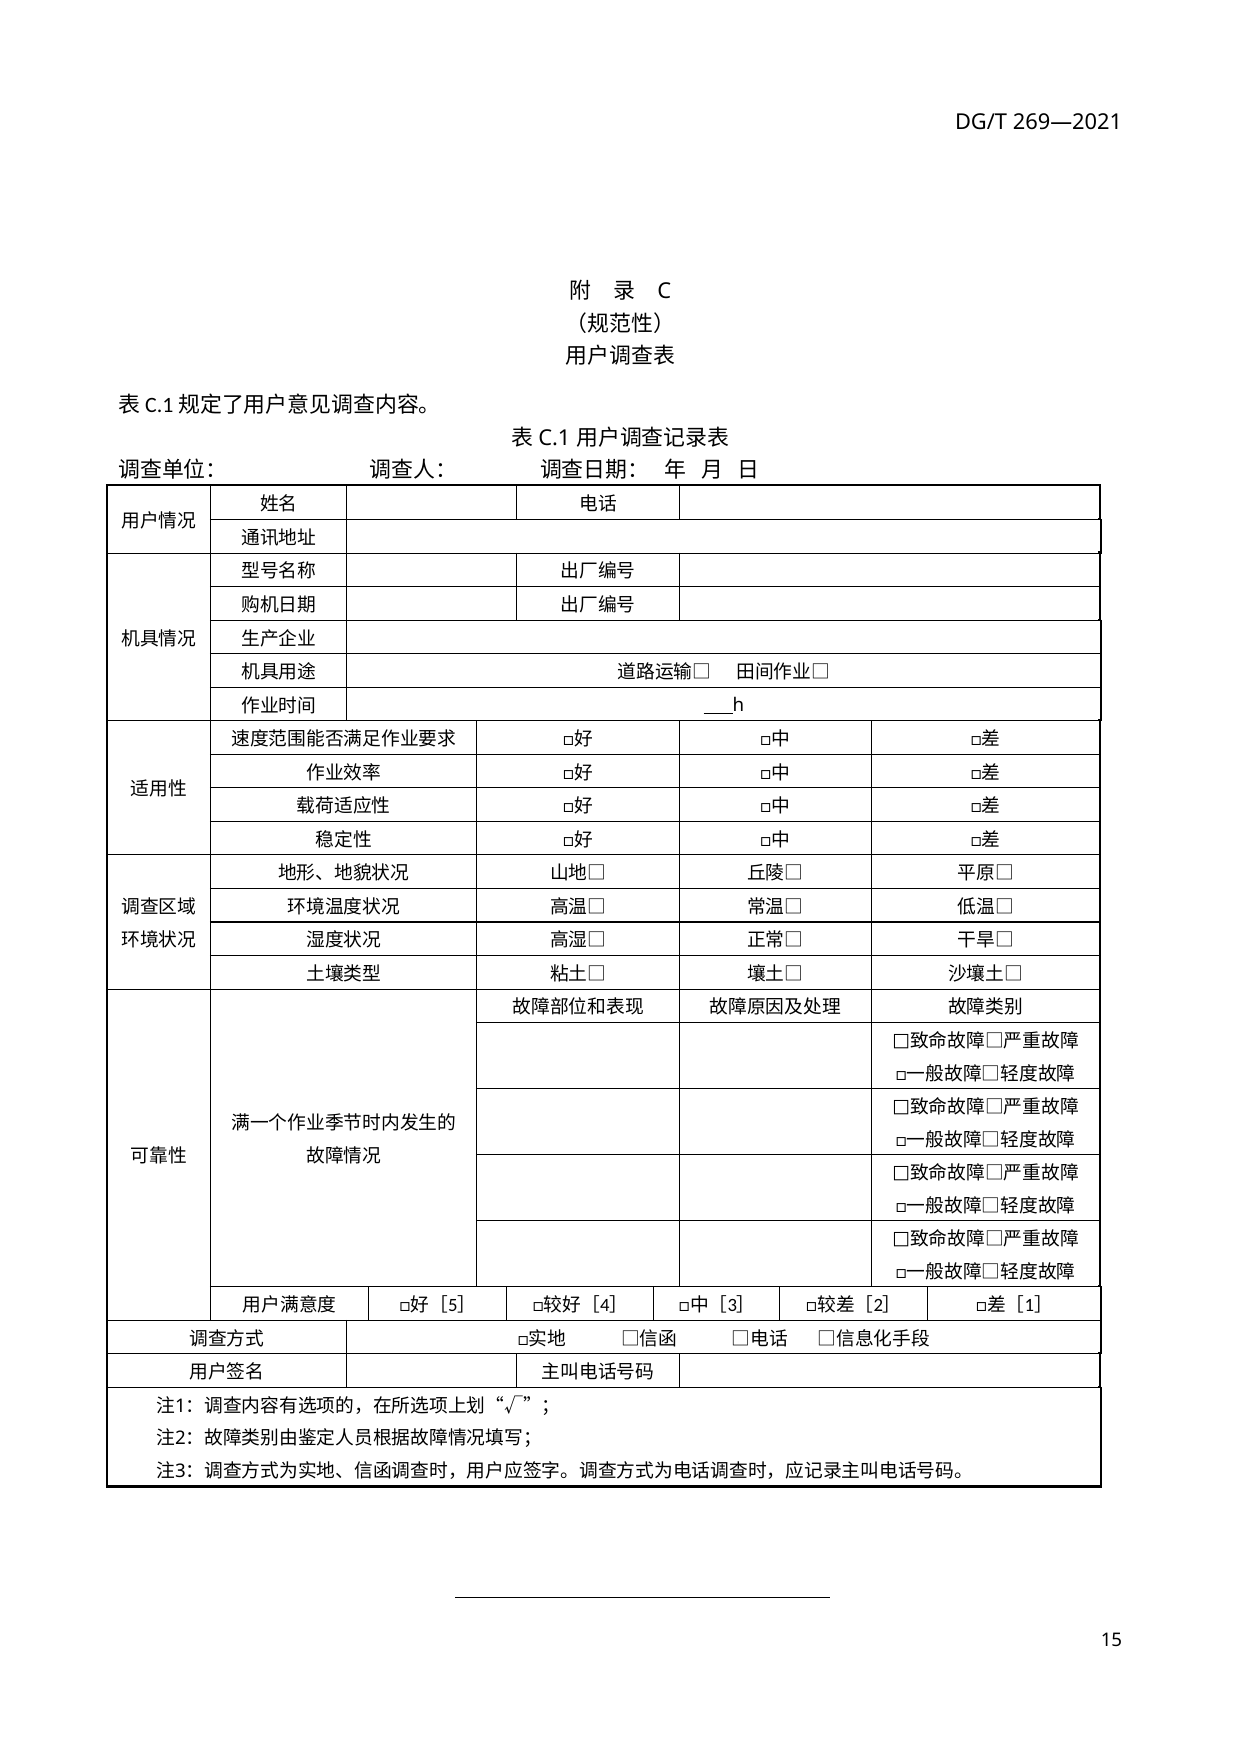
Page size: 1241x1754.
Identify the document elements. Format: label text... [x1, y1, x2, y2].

table_cell 机具用途 [211, 654, 346, 687]
table_cell [477, 1221, 679, 1286]
table_cell 速度范围能否满足作业要求 [211, 721, 476, 754]
table_cell [680, 587, 1099, 619]
table_header 电话 [517, 486, 679, 519]
table_header 姓名 [211, 486, 346, 519]
table_cell 通讯地址 [211, 520, 346, 552]
table_cell [680, 1023, 871, 1088]
table_cell 平原□ [872, 855, 1099, 888]
table_cell 丘陵□ [680, 855, 871, 888]
table_cell 稳定性 [211, 822, 476, 854]
table_cell h [347, 688, 1100, 720]
table_cell 山地□ [477, 855, 679, 888]
table_cell □致命故障□严重故障 □一般故障□轻度故障 [872, 1221, 1099, 1286]
table_cell [347, 621, 1100, 653]
table_cell □好［5］ [369, 1287, 506, 1320]
table_cell 高湿□ [477, 923, 679, 955]
table_cell 用户签名 [108, 1354, 346, 1387]
table_cell 低温□ [872, 889, 1099, 921]
table_header [680, 486, 1099, 519]
table_cell 地形、地貌状况 [211, 855, 476, 888]
text 表 C.1 用户调查记录表 [118, 419, 1122, 452]
table_cell □差 [872, 788, 1099, 821]
table_cell □中 [680, 755, 871, 787]
table_cell 作业时间 [211, 688, 346, 720]
table_cell 沙壤土□ [872, 956, 1099, 988]
table_cell 载荷适应性 [211, 788, 476, 821]
table_cell 机具情况 [108, 554, 210, 720]
table_cell 主叫电话号码 [517, 1354, 679, 1387]
table_cell 型号名称 [211, 554, 346, 586]
table_cell 土壤类型 [211, 956, 476, 988]
table_cell [477, 1155, 679, 1220]
table_cell □中 [680, 721, 871, 754]
table_cell □差 [872, 822, 1099, 854]
table_cell 故障原因及处理 [680, 990, 871, 1022]
table_cell 可靠性 [108, 990, 210, 1320]
table_cell [680, 1221, 871, 1286]
table_cell □差 [872, 755, 1099, 787]
table_cell [347, 1354, 516, 1387]
table_cell □好 [477, 822, 679, 854]
table_cell 粘土□ [477, 956, 679, 988]
table_cell 道路运输□ 田间作业□ [347, 654, 1100, 687]
table_cell 满一个作业季节时内发生的故障情况 [211, 990, 476, 1286]
text 表 C.1 规定了用户意见调查内容。 [118, 387, 1122, 419]
table_cell 壤土□ [680, 956, 871, 988]
table_cell [680, 554, 1099, 586]
table_cell 调查方式 [108, 1321, 346, 1353]
table_cell □差［1］ [928, 1287, 1100, 1320]
table_cell 高温□ [477, 889, 679, 921]
table_cell 用户满意度 [211, 1287, 368, 1320]
table_cell 出厂编号 [517, 587, 679, 619]
table_cell □中 [680, 788, 871, 821]
table_cell □好 [477, 788, 679, 821]
table_cell 常温□ [680, 889, 871, 921]
table_cell 生产企业 [211, 621, 346, 653]
table_cell [680, 1155, 871, 1220]
table_cell □好 [477, 755, 679, 787]
list （规范性） 用户调查表 [118, 273, 1122, 371]
table_cell □致命故障□严重故障 □一般故障□轻度故障 [872, 1089, 1099, 1154]
table_cell 湿度状况 [211, 923, 476, 955]
table_cell 正常□ [680, 923, 871, 955]
text 调查单位： 调查人： 调查日期： 年 月 日 [118, 452, 1122, 484]
table_cell [477, 1023, 679, 1088]
table_cell □中 [680, 822, 871, 854]
table_header [347, 486, 516, 519]
table_header 用户情况 [108, 486, 210, 552]
table_cell □致命故障□严重故障 □一般故障□轻度故障 [872, 1023, 1099, 1088]
table_cell □好 [477, 721, 679, 754]
table_cell 作业效率 [211, 755, 476, 787]
table_cell □中［3］ [654, 1287, 779, 1320]
table_cell □致命故障□严重故障 □一般故障□轻度故障 [872, 1155, 1099, 1220]
table_cell 调查内容有选项的，在所选项上划“√”； 故障类别由鉴定人员根据故障情况填写； 调查方式为实地、信函调查时，用户应签字。调查方式为电话调查时，应记录主叫电话号码。 [108, 1388, 1100, 1485]
table_cell 干旱□ [872, 923, 1099, 955]
table_cell [680, 1089, 871, 1154]
table_cell [347, 587, 516, 619]
table_cell □实地 □信函 □电话 □信息化手段 [347, 1321, 1100, 1353]
table_cell [680, 1354, 1099, 1387]
table_cell [347, 520, 1100, 552]
table_cell 故障部位和表现 [477, 990, 679, 1022]
table_cell 出厂编号 [517, 554, 679, 586]
table_cell [347, 554, 516, 586]
table_cell □较差［2］ [780, 1287, 927, 1320]
table_cell □较好［4］ [507, 1287, 653, 1320]
table_cell 调查区域环境状况 [108, 855, 210, 988]
table_cell [477, 1089, 679, 1154]
table_cell 适用性 [108, 721, 210, 854]
table_cell 故障类别 [872, 990, 1099, 1022]
table_cell 环境温度状况 [211, 889, 476, 921]
table_cell 购机日期 [211, 587, 346, 619]
table_cell □差 [872, 721, 1099, 754]
